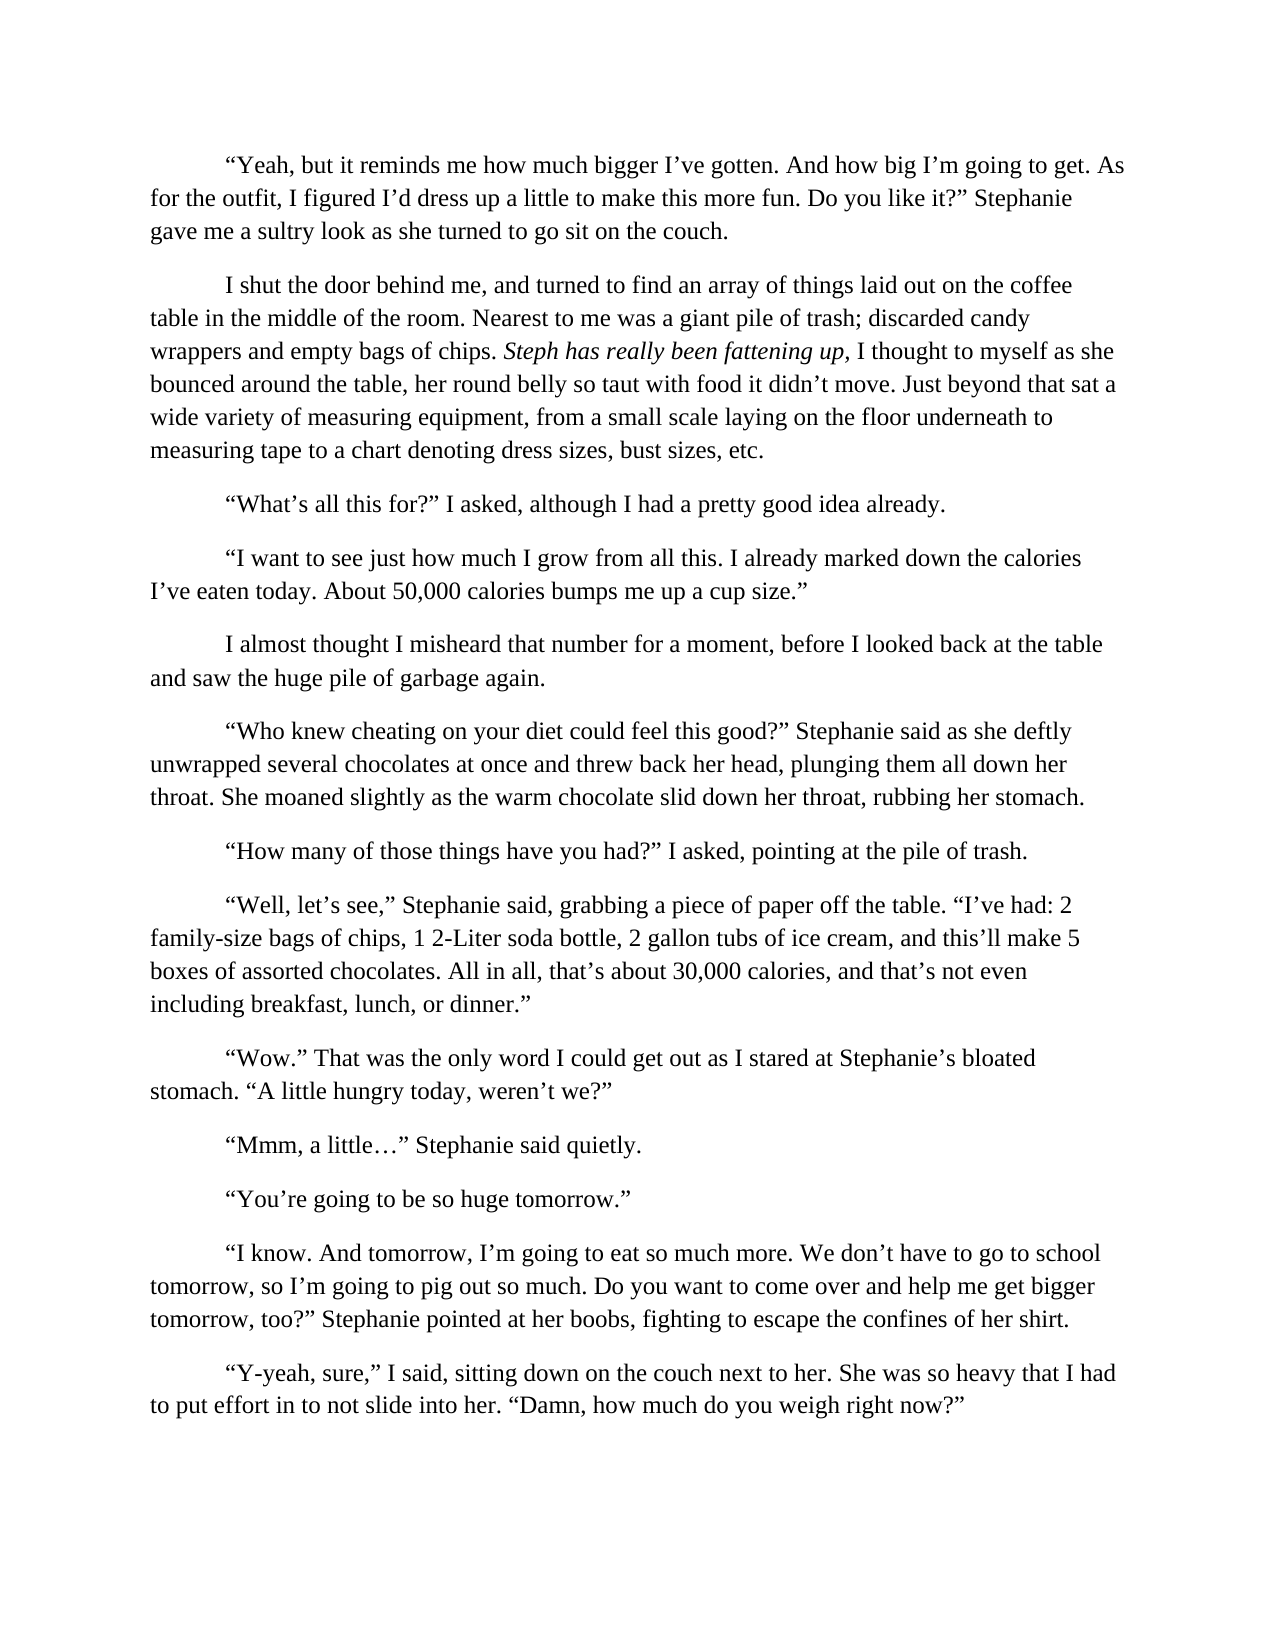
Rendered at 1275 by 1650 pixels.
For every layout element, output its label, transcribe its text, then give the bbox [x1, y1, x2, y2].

text “What’s all this for?” I asked, although I had a pretty good idea already. [150, 489, 1125, 518]
text I almost thought I misheard that number for a moment, before I looked back at the table and saw the huge pile of garbage again. [150, 629, 1125, 691]
text “Wow.” That was the only word I could get out as I stared at Stephanie’s bloated stomach. “A little hungry today, weren’t we?” [150, 1043, 1125, 1105]
text “How many of those things have you had?” I asked, pointing at the pile of trash. [150, 836, 1125, 865]
text “I know. And tomorrow, I’m going to eat so much more. We don’t have to go to school tomorrow, so I’m going to pig out so much. Do you want to come over and help me get bigger tomorrow, too?” Stephanie pointed at her boobs, fighting to escape the confines of her shirt. [150, 1238, 1125, 1332]
text “I want to see just how much I grow from all this. I already marked down the calories I’ve eaten today. About 50,000 calories bumps me up a cup size.” [150, 543, 1125, 604]
text “Well, let’s see,” Stephanie said, grabbing a piece of paper off the table. “I’ve had: 2 family-size bags of chips, 1 2-Liter soda bottle, 2 gallon tubs of ice cream, and this’ll make 5 boxes of assorted chocolates. All in all, that’s about 30,000 calories, and that’s not even including breakfast, lunch, or dinner.” [150, 890, 1125, 1018]
text “Mmm, a little…” Stephanie said quietly. [150, 1130, 1125, 1159]
text “Yeah, but it reminds me how much bigger I’ve gotten. And how big I’m going to get. As for the outfit, I figured I’d dress up a little to make this more fun. Do you like it?” Stephanie gave me a sultry look as she turned to go sit on the couch. [150, 150, 1125, 245]
text “Who knew cheating on your diet could feel this good?” Stephanie said as she deftly unwrapped several chocolates at once and threw back her head, plunging them all down her throat. She moaned slightly as the warm chocolate slid down her throat, rubbing her stomach. [150, 716, 1125, 811]
text I shut the door behind me, and turned to find an array of things laid out on the coffee table in the middle of the room. Nearest to me was a giant pile of trash; discarded candy wrappers and empty bags of chips. Steph has really been fattening up, I thought to myself as she bounced around the table, her round belly so taut with food it didn’t move. Just beyond that sat a wide variety of measuring equipment, from a small scale laying on the floor underneath to measuring tape to a chart denoting dress sizes, bust sizes, etc. [150, 270, 1125, 464]
text “Y-yeah, sure,” I said, sitting down on the couch next to her. She was so heavy that I had to put effort in to not slide into her. “Damn, how much do you weigh right now?” [150, 1358, 1125, 1419]
text “You’re going to be so huge tomorrow.” [150, 1184, 1125, 1213]
